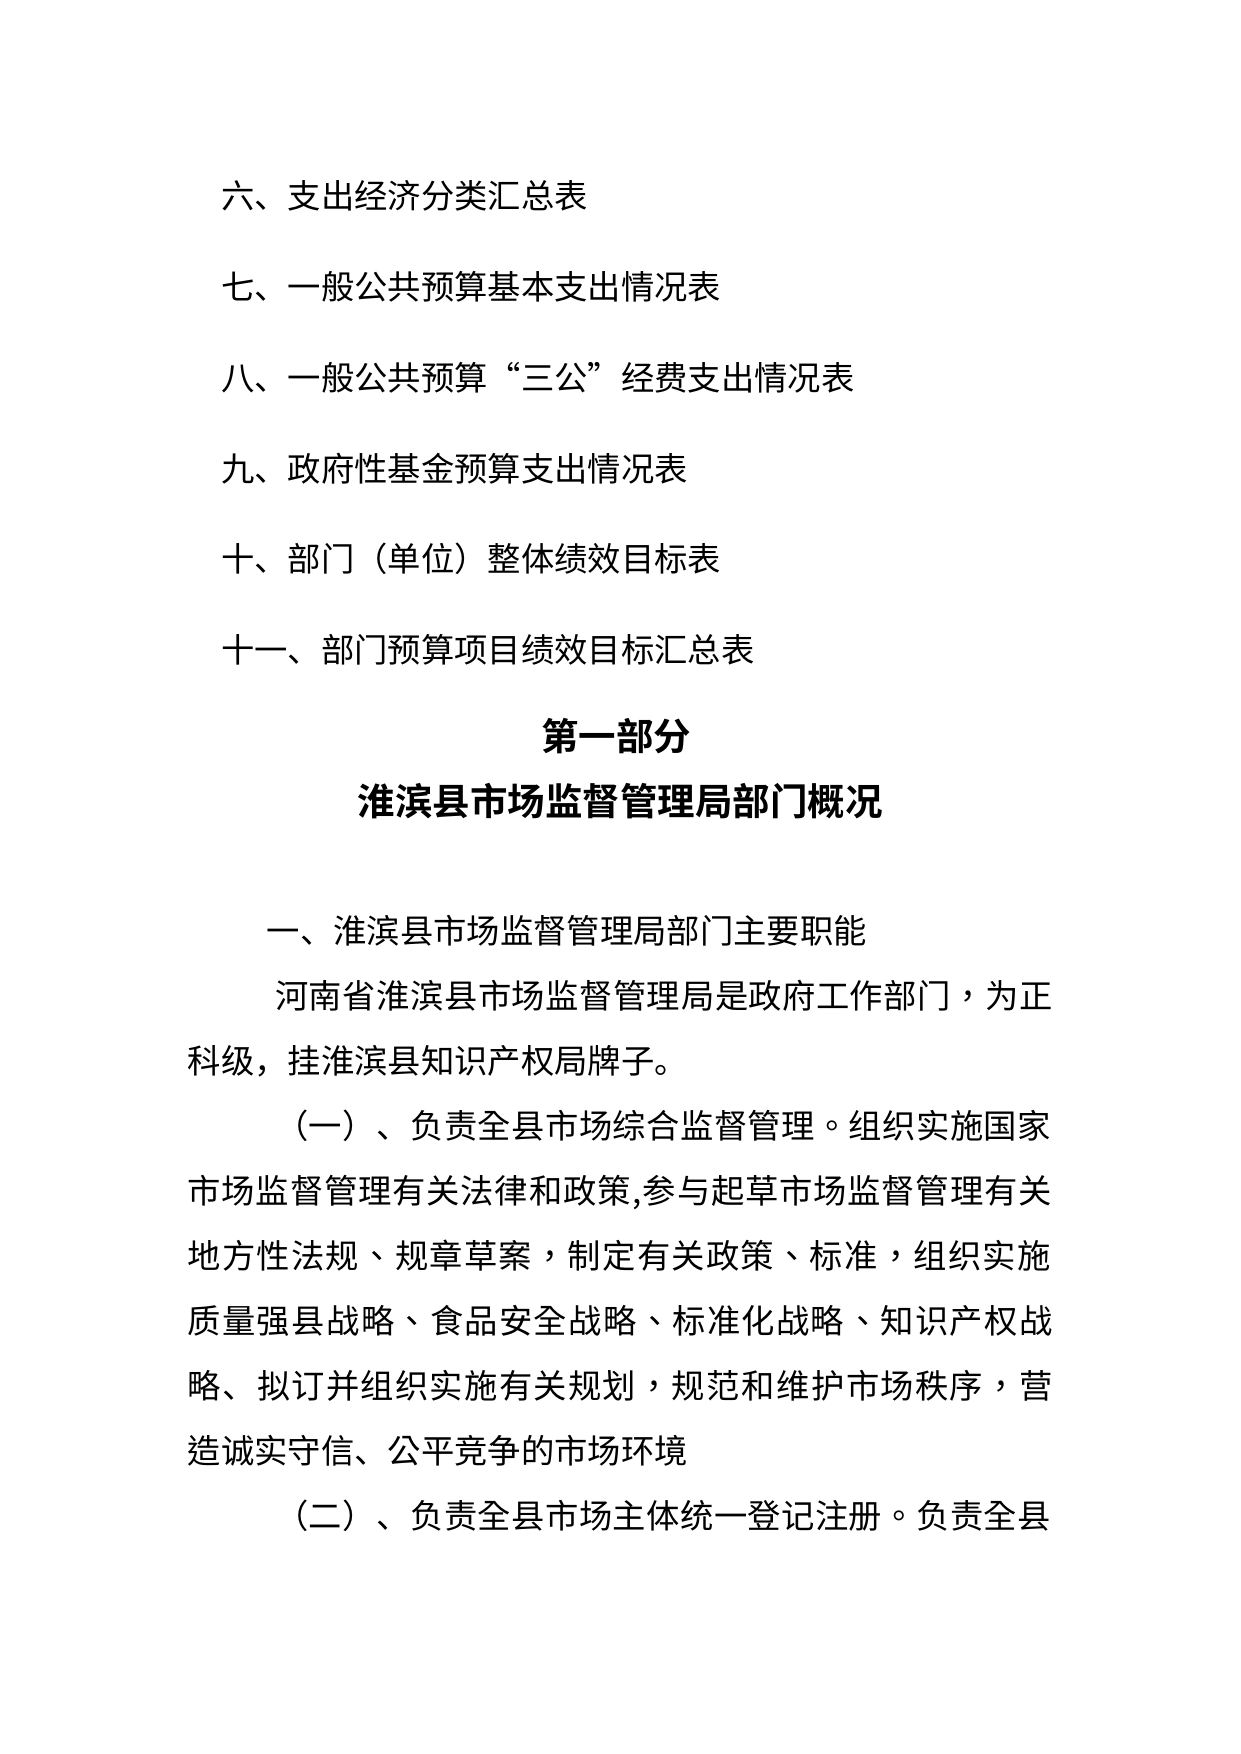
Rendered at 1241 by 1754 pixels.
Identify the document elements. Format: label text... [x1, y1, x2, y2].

list 一般公共预算基本支出情况表 [187, 253, 973, 318]
list 部门（单位）整体绩效目标表 [187, 525, 973, 590]
list 政府性基金预算支出情况表 [187, 434, 973, 499]
list 淮滨县市场监督管理局部门概况 [187, 766, 1053, 831]
list 支出经济分类汇总表 [187, 162, 973, 227]
text （一）、负责全县市场综合监督管理。组织实施国家市场监督管理有关法律和政策,参与起草市场监督管理有关地方性法规、规章草案，制定有关政策、标准，组织实施质量强县战略、食品安全战略、标准化战略、知识产权战略、拟订并组织实施有关规划，规范和维护市场秩序，营造诚实守信、公平竞争的市场环境 [187, 1091, 1053, 1481]
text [187, 1481, 1053, 1546]
list 一般公共预算“三公”经费支出情况表 [187, 343, 973, 408]
text 河南省淮滨县市场监督管理局是政府工作部门，为正科级，挂淮滨县知识产权局牌子。 [187, 961, 1053, 1091]
list 部门预算项目绩效目标汇总表 [187, 616, 973, 681]
list 淮滨县市场监督管理局部门主要职能 [200, 896, 1053, 961]
